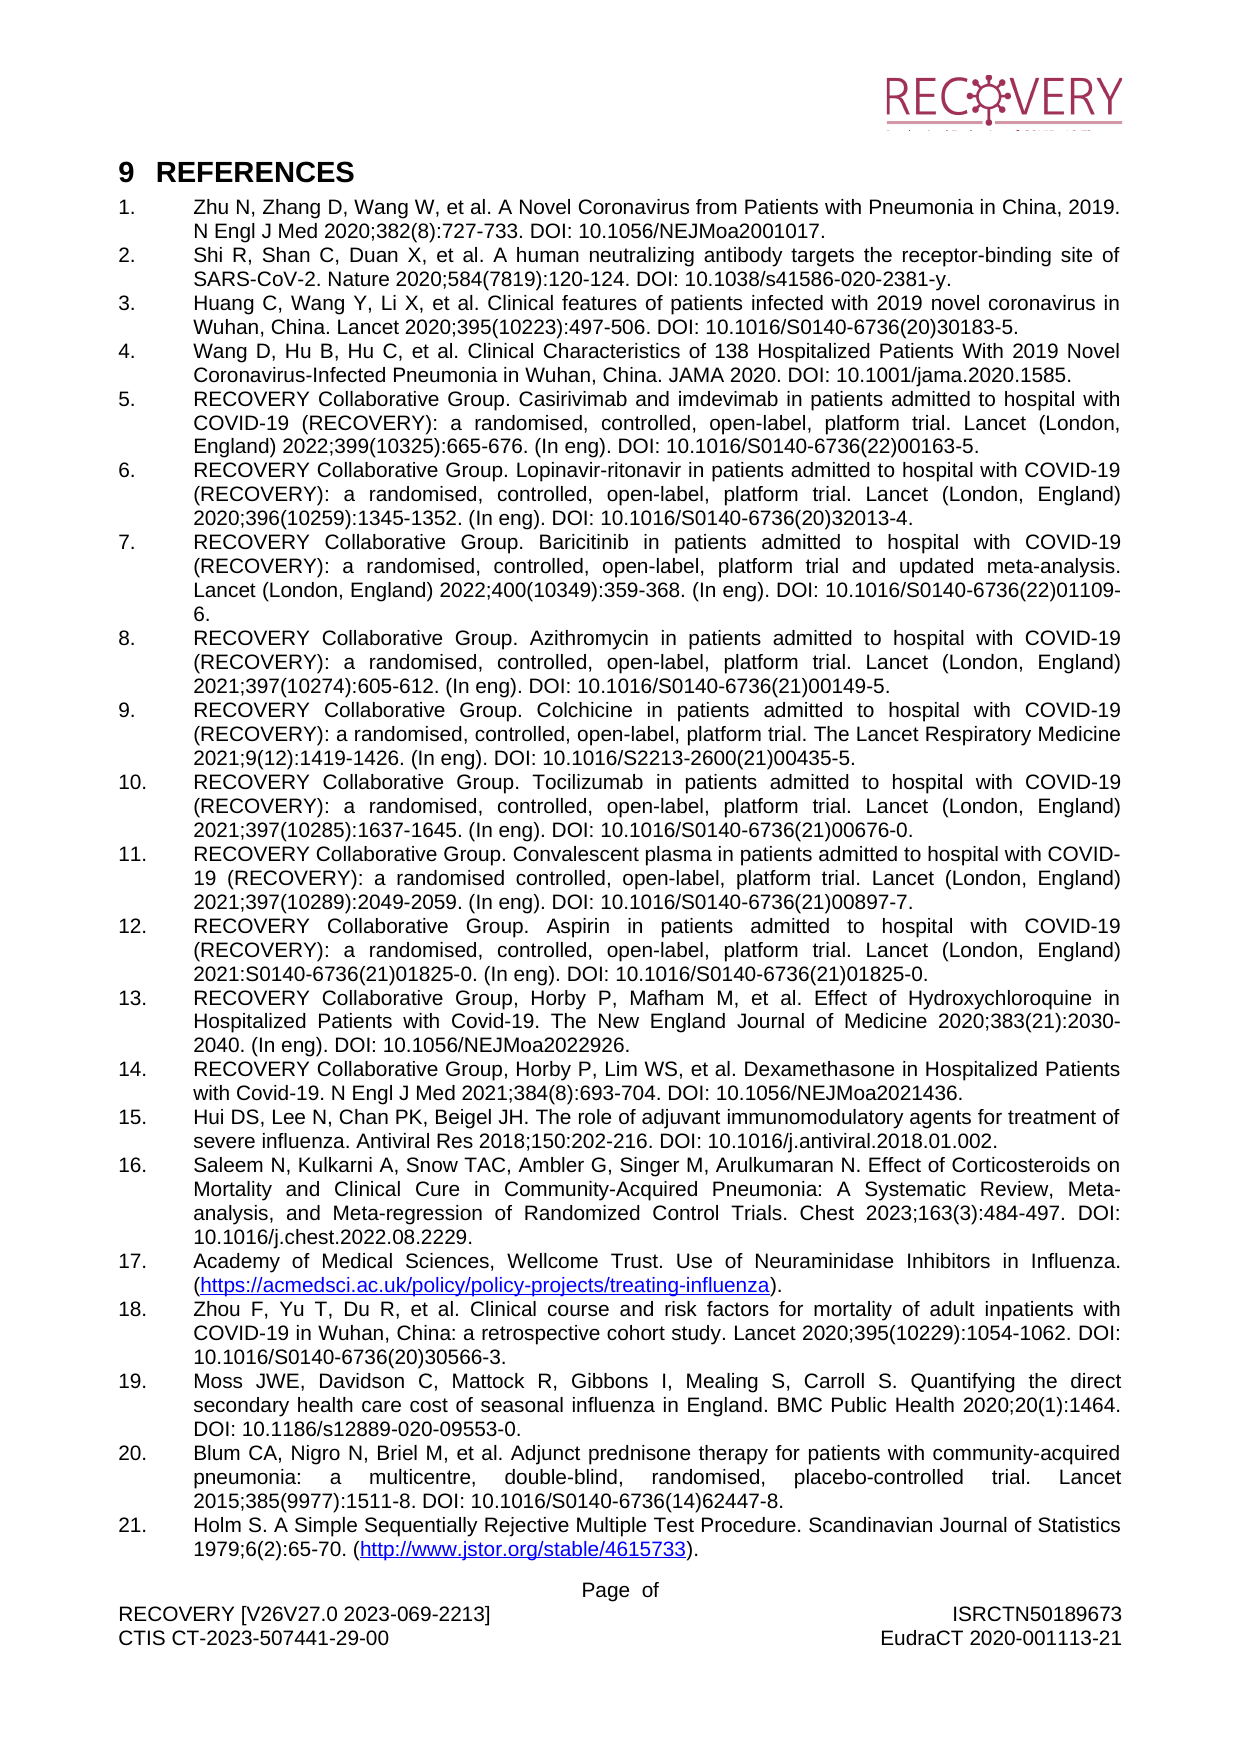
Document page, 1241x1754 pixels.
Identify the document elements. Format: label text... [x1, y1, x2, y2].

text 8. RECOVERY Collaborative Group. Azithromycin in patients admitted to hospital with COVID-19 (RECOVERY): a randomised, controlled, open-label, platform trial. Lancet (London, England) 2021;397(10274):605-612. (In eng). DOI: 10.1016/S0140-6736(21)00149-5. [118, 626, 1122, 698]
text 10. RECOVERY Collaborative Group. Tocilizumab in patients admitted to hospital with COVID-19 (RECOVERY): a randomised, controlled, open-label, platform trial. Lancet (London, England) 2021;397(10285):1637-1645. (In eng). DOI: 10.1016/S0140-6736(21)00676-0. [118, 770, 1122, 842]
text 2. Shi R, Shan C, Duan X, et al. A human neutralizing antibody targets the receptor-binding site of SARS-CoV-2. Nature 2020;584(7819):120-124. DOI: 10.1038/s41586-020-2381-y. [118, 243, 1122, 291]
text 19. Moss JWE, Davidson C, Mattock R, Gibbons I, Mealing S, Carroll S. Quantifying the direct secondary health care cost of seasonal influenza in England. BMC Public Health 2020;20(1):1464. DOI: 10.1186/s12889-020-09553-0. [118, 1369, 1122, 1441]
text 16. Saleem N, Kulkarni A, Snow TAC, Ambler G, Singer M, Arulkumaran N. Effect of Corticosteroids on Mortality and Clinical Cure in Community-Acquired Pneumonia: A Systematic Review, Meta-analysis, and Meta-regression of Randomized Control Trials. Chest 2023;163(3):484-497. DOI: 10.1016/j.chest.2022.08.2229. [118, 1153, 1122, 1249]
text 14. RECOVERY Collaborative Group, Horby P, Lim WS, et al. Dexamethasone in Hospitalized Patients with Covid-19. N Engl J Med 2021;384(8):693-704. DOI: 10.1056/NEJMoa2021436. [118, 1057, 1122, 1105]
text 15. Hui DS, Lee N, Chan PK, Beigel JH. The role of adjuvant immunomodulatory agents for treatment of severe influenza. Antiviral Res 2018;150:202-216. DOI: 10.1016/j.antiviral.2018.01.002. [118, 1105, 1122, 1153]
text 7. RECOVERY Collaborative Group. Baricitinib in patients admitted to hospital with COVID-19 (RECOVERY): a randomised, controlled, open-label, platform trial and updated meta-analysis. Lancet (London, England) 2022;400(10349):359-368. (In eng). DOI: 10.1016/S0140-6736(22)01109-6. [118, 530, 1122, 626]
text 1. Zhu N, Zhang D, Wang W, et al. A Novel Coronavirus from Patients with Pneumonia in China, 2019. N Engl J Med 2020;382(8):727-733. DOI: 10.1056/NEJMoa2001017. [118, 195, 1122, 243]
text 9. RECOVERY Collaborative Group. Colchicine in patients admitted to hospital with COVID-19 (RECOVERY): a randomised, controlled, open-label, platform trial. The Lancet Respiratory Medicine 2021;9(12):1419-1426. (In eng). DOI: 10.1016/S2213-2600(21)00435-5. [118, 698, 1122, 770]
text 18. Zhou F, Yu T, Du R, et al. Clinical course and risk factors for mortality of adult inpatients with COVID-19 in Wuhan, China: a retrospective cohort study. Lancet 2020;395(10229):1054-1062. DOI: 10.1016/S0140-6736(20)30566-3. [118, 1297, 1122, 1369]
text 3. Huang C, Wang Y, Li X, et al. Clinical features of patients infected with 2019 novel coronavirus in Wuhan, China. Lancet 2020;395(10223):497-506. DOI: 10.1016/S0140-6736(20)30183-5. [118, 291, 1122, 338]
text 6. RECOVERY Collaborative Group. Lopinavir-ritonavir in patients admitted to hospital with COVID-19 (RECOVERY): a randomised, controlled, open-label, platform trial. Lancet (London, England) 2020;396(10259):1345-1352. (In eng). DOI: 10.1016/S0140-6736(20)32013-4. [118, 458, 1122, 530]
text 5. RECOVERY Collaborative Group. Casirivimab and imdevimab in patients admitted to hospital with COVID-19 (RECOVERY): a randomised, controlled, open-label, platform trial. Lancet (London, England) 2022;399(10325):665-676. (In eng). DOI: 10.1016/S0140-6736(22)00163-5. [118, 386, 1122, 458]
text 11. RECOVERY Collaborative Group. Convalescent plasma in patients admitted to hospital with COVID-19 (RECOVERY): a randomised controlled, open-label, platform trial. Lancet (London, England) 2021;397(10289):2049-2059. (In eng). DOI: 10.1016/S0140-6736(21)00897-7. [118, 842, 1122, 913]
text 17. Academy of Medical Sciences, Wellcome Trust. Use of Neuraminidase Inhibitors in Influenza. (https://acmedsci.ac.uk/policy/policy-projects/treating-influenza). [118, 1249, 1122, 1297]
text 12. RECOVERY Collaborative Group. Aspirin in patients admitted to hospital with COVID-19 (RECOVERY): a randomised, controlled, open-label, platform trial. Lancet (London, England) 2021:S0140-6736(21)01825-0. (In eng). DOI: 10.1016/S0140-6736(21)01825-0. [118, 913, 1122, 985]
text 21. Holm S. A Simple Sequentially Rejective Multiple Test Procedure. Scandinavian Journal of Statistics 1979;6(2):65-70. (http://www.jstor.org/stable/4615733). [118, 1512, 1122, 1560]
text 20. Blum CA, Nigro N, Briel M, et al. Adjunct prednisone therapy for patients with community-acquired pneumonia: a multicentre, double-blind, randomised, placebo-controlled trial. Lancet 2015;385(9977):1511-8. DOI: 10.1016/S0140-6736(14)62447-8. [118, 1441, 1122, 1512]
text 4. Wang D, Hu B, Hu C, et al. Clinical Characteristics of 138 Hospitalized Patients With 2019 Novel Coronavirus-Infected Pneumonia in Wuhan, China. JAMA 2020. DOI: 10.1001/jama.2020.1585. [118, 338, 1122, 386]
picture [886, 75, 1123, 131]
text 13. RECOVERY Collaborative Group, Horby P, Mafham M, et al. Effect of Hydroxychloroquine in Hospitalized Patients with Covid-19. The New England Journal of Medicine 2020;383(21):2030-2040. (In eng). DOI: 10.1056/NEJMoa2022926. [118, 985, 1122, 1057]
subtitle References [118, 155, 1122, 188]
